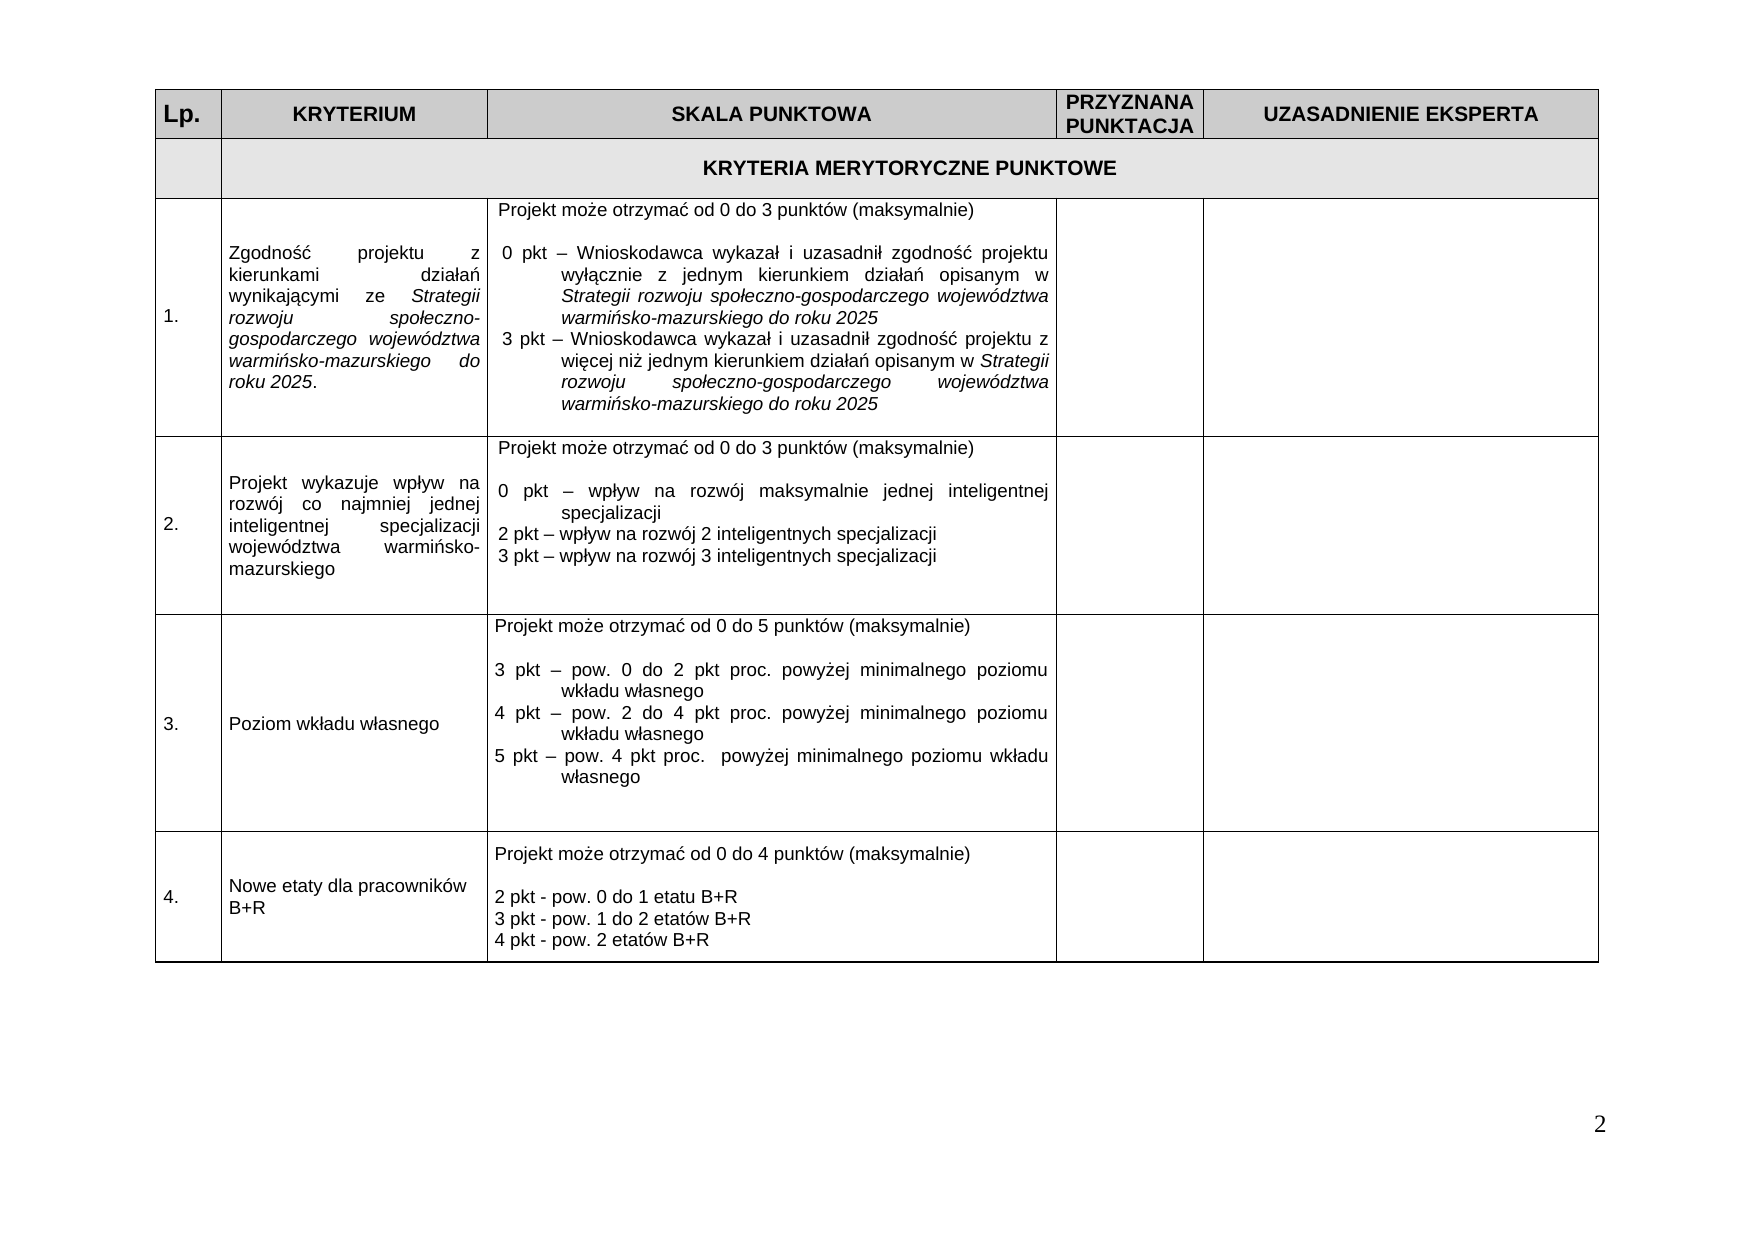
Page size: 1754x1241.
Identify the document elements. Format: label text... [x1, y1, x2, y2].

table_cell [1057, 437, 1203, 614]
table_cell Projekt może otrzymać od 0 do 5 punktów (maksymalnie) 3 pkt – pow. 0 do 2 pkt proc. powyżej minimalnego poziomu wkładu własnego 4 pkt – pow. 2 do 4 pkt proc. powyżej minimalnego poziomu wkładu własnego 5 pkt – pow. 4 pkt proc. powyżej minimalnego poziomu wkładu własnego [488, 615, 1056, 831]
table_cell [1204, 615, 1598, 831]
table_cell Poziom wkładu własnego [222, 615, 487, 831]
table_cell Projekt może otrzymać od 0 do 3 punktów (maksymalnie) 0 pkt – wpływ na rozwój maksymalnie jednej inteligentnej specjalizacji 2 pkt – wpływ na rozwój 2 inteligentnych specjalizacji 3 pkt – wpływ na rozwój 3 inteligentnych specjalizacji [488, 437, 1056, 614]
table_cell Projekt wykazuje wpływ na rozwój co najmniej jednej inteligentnej specjalizacji województwa warmińsko-mazurskiego [222, 437, 487, 614]
table_cell 2. [156, 437, 221, 614]
table_header SKALA PUNKTOWA [488, 90, 1056, 138]
table_cell Zgodność projektu z kierunkami działań wynikającymi ze Strategii rozwoju społeczno-gospodarczego województwa warmińsko-mazurskiego do roku 2025. [222, 199, 487, 436]
table_cell Projekt może otrzymać od 0 do 3 punktów (maksymalnie) 0 pkt – Wnioskodawca wykazał i uzasadnił zgodność projektu wyłącznie z jednym kierunkiem działań opisanym w Strategii rozwoju społeczno-gospodarczego województwa warmińsko-mazurskiego do roku 2025 3 pkt – Wnioskodawca wykazał i uzasadnił zgodność projektu z więcej niż jednym kierunkiem działań opisanym w Strategii rozwoju społeczno-gospodarczego województwa warmińsko-mazurskiego do roku 2025 [488, 199, 1056, 436]
table_cell Nowe etaty dla pracowników B+R [222, 832, 487, 961]
table_cell KRYTERIA MERYTORYCZNE PUNKTOWE [222, 139, 1598, 198]
table_cell [1204, 832, 1598, 961]
table_cell 1. [156, 199, 221, 436]
table_header KRYTERIUM [222, 90, 487, 138]
table_header Lp. [156, 90, 221, 138]
table_cell [1057, 615, 1203, 831]
table_cell [1057, 832, 1203, 961]
table_cell [1204, 199, 1598, 436]
table_cell Projekt może otrzymać od 0 do 4 punktów (maksymalnie) 2 pkt - pow. 0 do 1 etatu B+R 3 pkt - pow. 1 do 2 etatów B+R 4 pkt - pow. 2 etatów B+R [488, 832, 1056, 961]
table_cell [1057, 199, 1203, 436]
table_cell [156, 139, 221, 198]
table_cell 4. [156, 832, 221, 961]
table_cell 3. [156, 615, 221, 831]
table_header UZASADNIENIE EKSPERTA [1204, 90, 1598, 138]
table_cell [1204, 437, 1598, 614]
table_header PRZYZNANA PUNKTACJA [1057, 90, 1203, 138]
